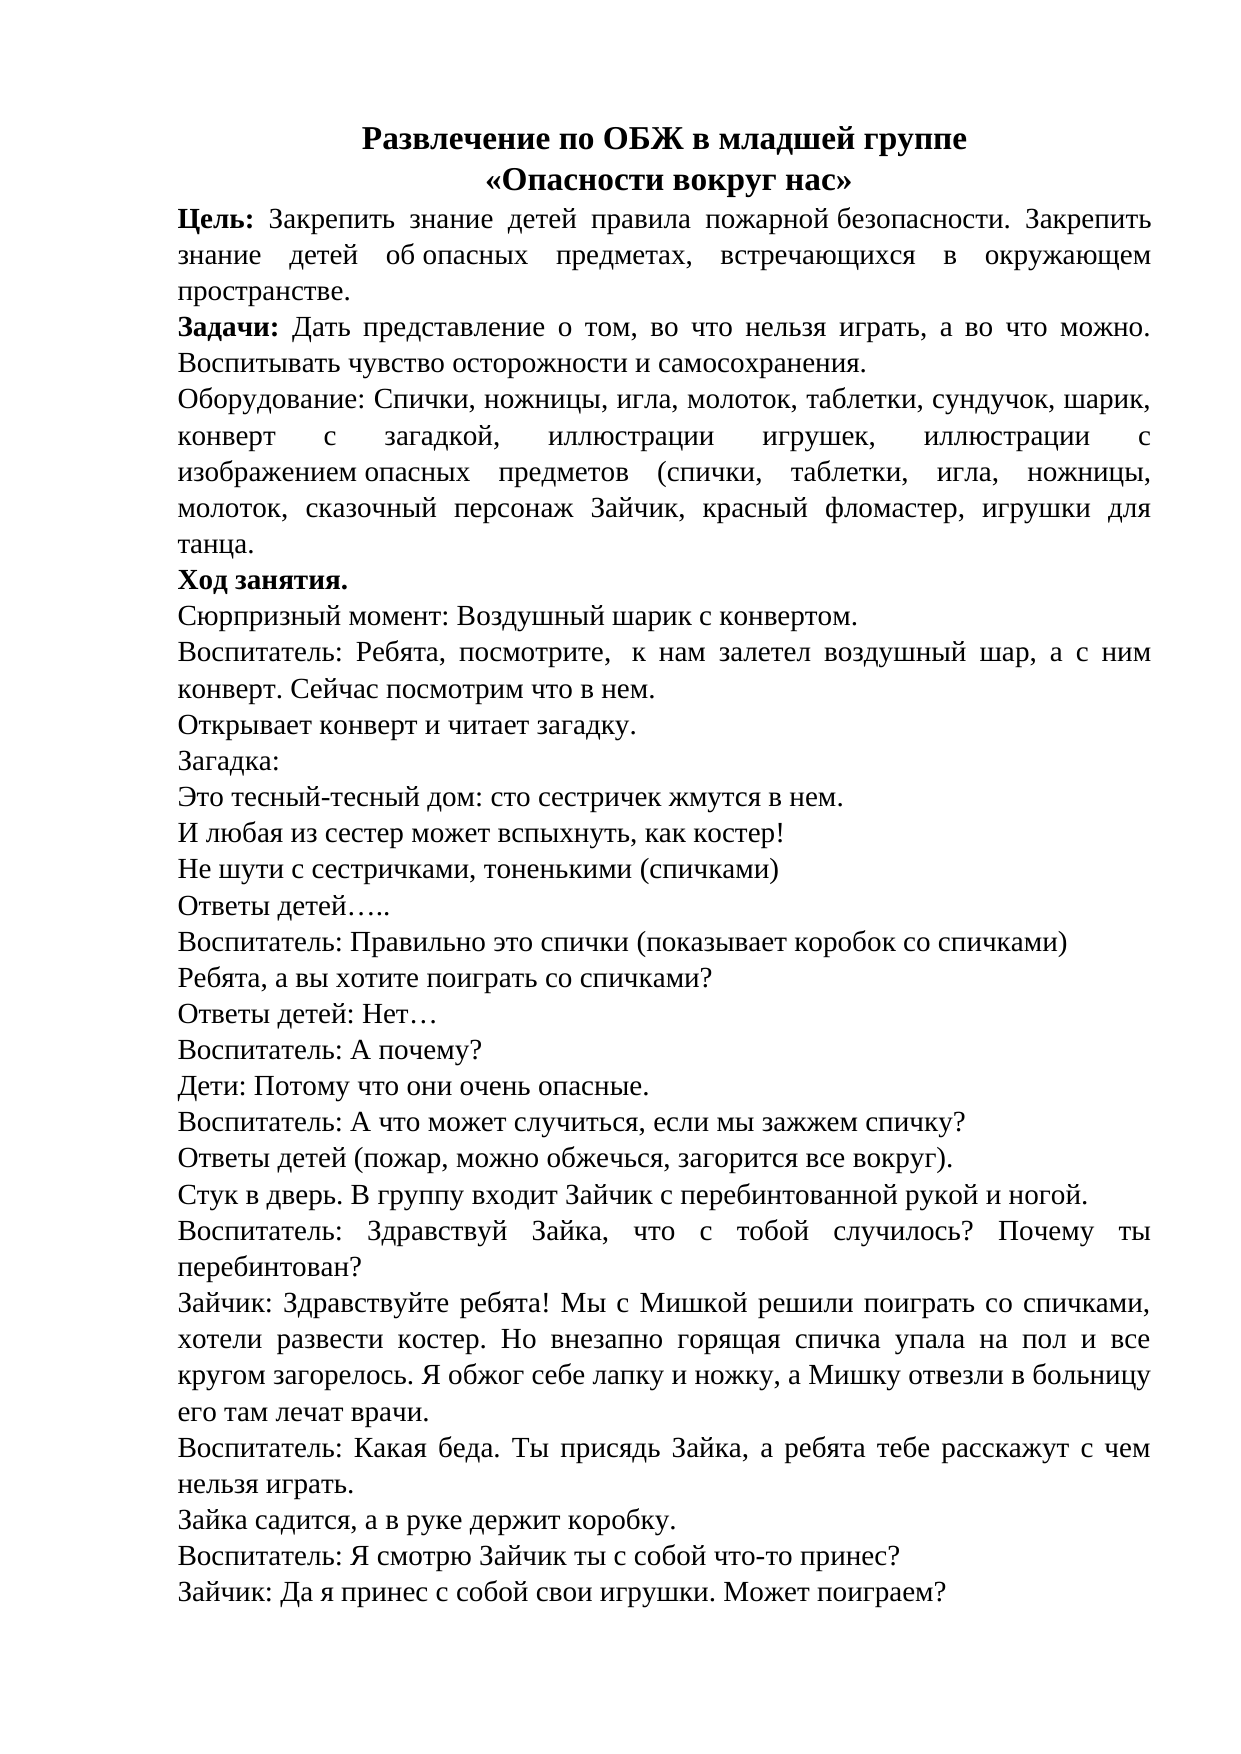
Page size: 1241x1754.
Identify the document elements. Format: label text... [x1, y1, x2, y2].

text И любая из сестер может вспыхнуть, как костер! [177, 815, 1152, 849]
text Воспитатель: Я смотрю Зайчик ты с собой что-то принес? [177, 1538, 1152, 1572]
text «Опасности вокруг нас» [177, 159, 1152, 198]
text Ответы детей….. [177, 888, 1152, 921]
text Загадка: [177, 743, 1152, 777]
text Ответы детей (пожар, можно обжечься, загорится все вокруг). [177, 1141, 1152, 1174]
text Зайка садится, а в руке держит коробку. [177, 1502, 1152, 1536]
text Стук в дверь. В группу входит Зайчик с перебинтованной рукой и ногой. [177, 1177, 1152, 1210]
text Зайчик: Да я принес с собой свои игрушки. Может поиграем? [177, 1574, 1152, 1608]
text Воспитатель: Правильно это спички (показывает коробок со спичками) [177, 924, 1152, 957]
text Воспитатель: Какая беда. Ты присядь Зайка, а ребята тебе расскажут с чем нельзя играть. [177, 1430, 1152, 1499]
text Ход занятия. [177, 562, 1152, 596]
text Воспитатель: А почему? [177, 1032, 1152, 1066]
text Цель: Закрепить знание детей правила пожарной безопасности. Закрепить знание детей об опасных предметах, встречающихся в окружающем пространстве. [177, 201, 1152, 307]
text Воспитатель: Здравствуй Зайка, что с тобой случилось? Почему ты перебинтован? [177, 1213, 1152, 1283]
text Воспитатель: Ребята, посмотрите, к нам залетел воздушный шар, а с ним конверт. Сейчас посмотрим что в нем. [177, 634, 1152, 704]
text Оборудование: Спички, ножницы, игла, молоток, таблетки, сундучок, шарик, конверт с загадкой, иллюстрации игрушек, иллюстрации с изображением опасных предметов (спички, таблетки, игла, ножницы, молоток, сказочный персонаж Зайчик, красный фломастер, игрушки для танца. [177, 382, 1152, 560]
text Ответы детей: Нет… [177, 996, 1152, 1029]
text Развлечение по ОБЖ в младшей группе [177, 118, 1152, 156]
text Зайчик: Здравствуйте ребята! Мы с Мишкой решили поиграть со спичками, хотели развести костер. Но внезапно горящая спичка упала на пол и все кругом загорелось. Я обжог себе лапку и ножку, а Мишку отвезли в больницу его там лечат врачи. [177, 1285, 1152, 1427]
text Воспитатель: А что может случиться, если мы зажжем спичку? [177, 1104, 1152, 1138]
text Ребята, а вы хотите поиграть со спичками? [177, 960, 1152, 993]
text Задачи: Дать представление о том, во что нельзя играть, а во что можно. Воспитывать чувство осторожности и самосохранения. [177, 309, 1152, 379]
text Дети: Потому что они очень опасные. [177, 1068, 1152, 1102]
text Сюрпризный момент: Воздушный шарик с конвертом. [177, 598, 1152, 632]
text Это тесный-тесный дом: сто сестричек жмутся в нем. [177, 779, 1152, 813]
text Не шути с сестричками, тоненькими (спичками) [177, 851, 1152, 885]
text Открывает конверт и читает загадку. [177, 707, 1152, 740]
